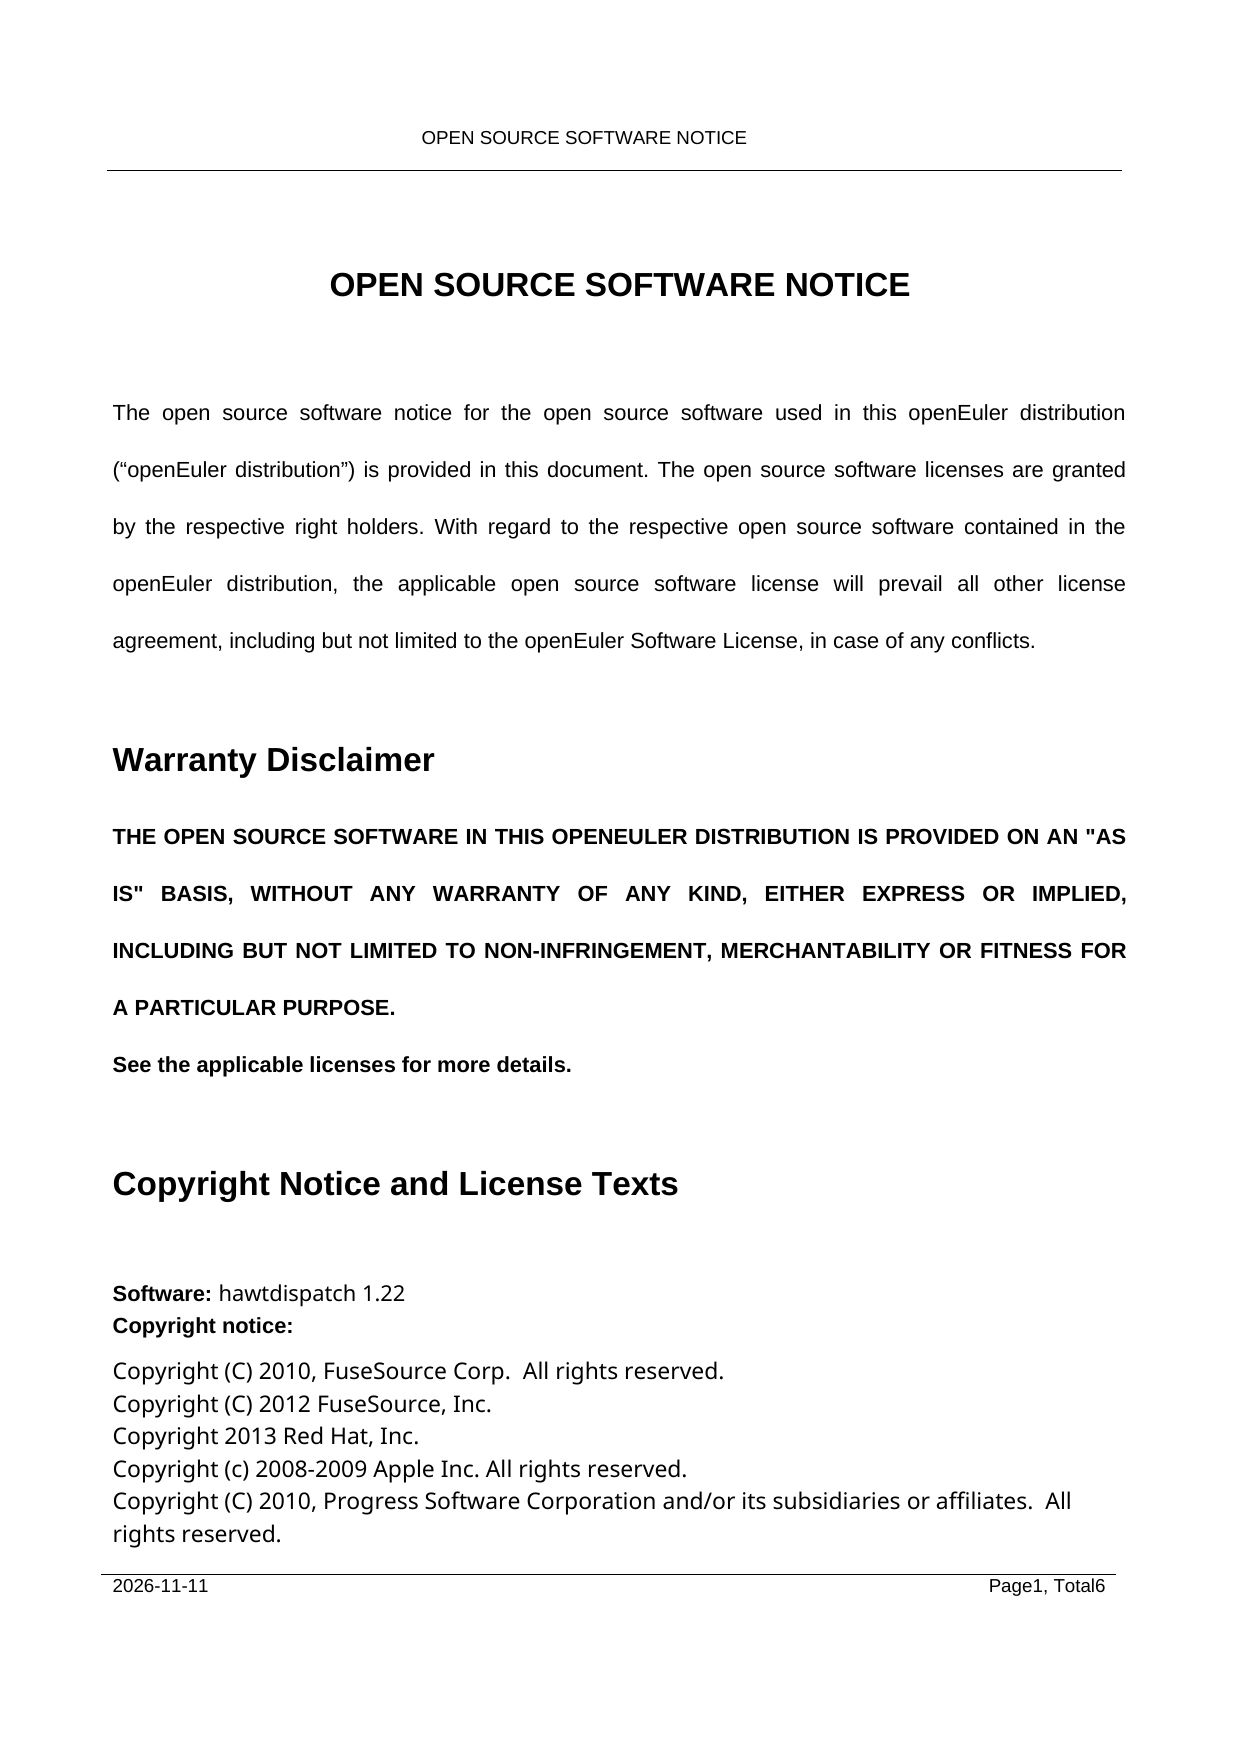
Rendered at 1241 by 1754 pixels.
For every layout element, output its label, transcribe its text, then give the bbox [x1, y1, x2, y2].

text The open source software notice for the open source software used in this openEuler distribution (“openEuler distribution”) is provided in this document. The open source software licenses are granted by the respective right holders. With regard to the respective open source software contained in the openEuler distribution, the applicable open source software license will prevail all other license agreement, including but not limited to the openEuler Software License, in case of any conflicts. [112, 397, 1128, 657]
text THE OPEN SOURCE SOFTWARE IN THIS OPENEULER DISTRIBUTION IS PROVIDED ON AN "AS IS" BASIS, WITHOUT ANY WARRANTY OF ANY KIND, EITHER EXPRESS OR IMPLIED, INCLUDING BUT NOT LIMITED TO NON-INFRINGEMENT, MERCHANTABILITY OR FITNESS FOR A PARTICULAR PURPOSE. See the applicable licenses for more details. [112, 821, 1128, 1081]
text Copyright notice: [112, 1309, 1128, 1342]
text Copyright Notice and License Texts [112, 1151, 1128, 1216]
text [112, 1354, 1128, 1549]
text OPEN SOURCE SOFTWARE NOTICE [112, 251, 1128, 316]
text Software: hawtdispatch 1.22 [112, 1277, 1128, 1309]
text Warranty Disclaimer [112, 727, 1128, 792]
